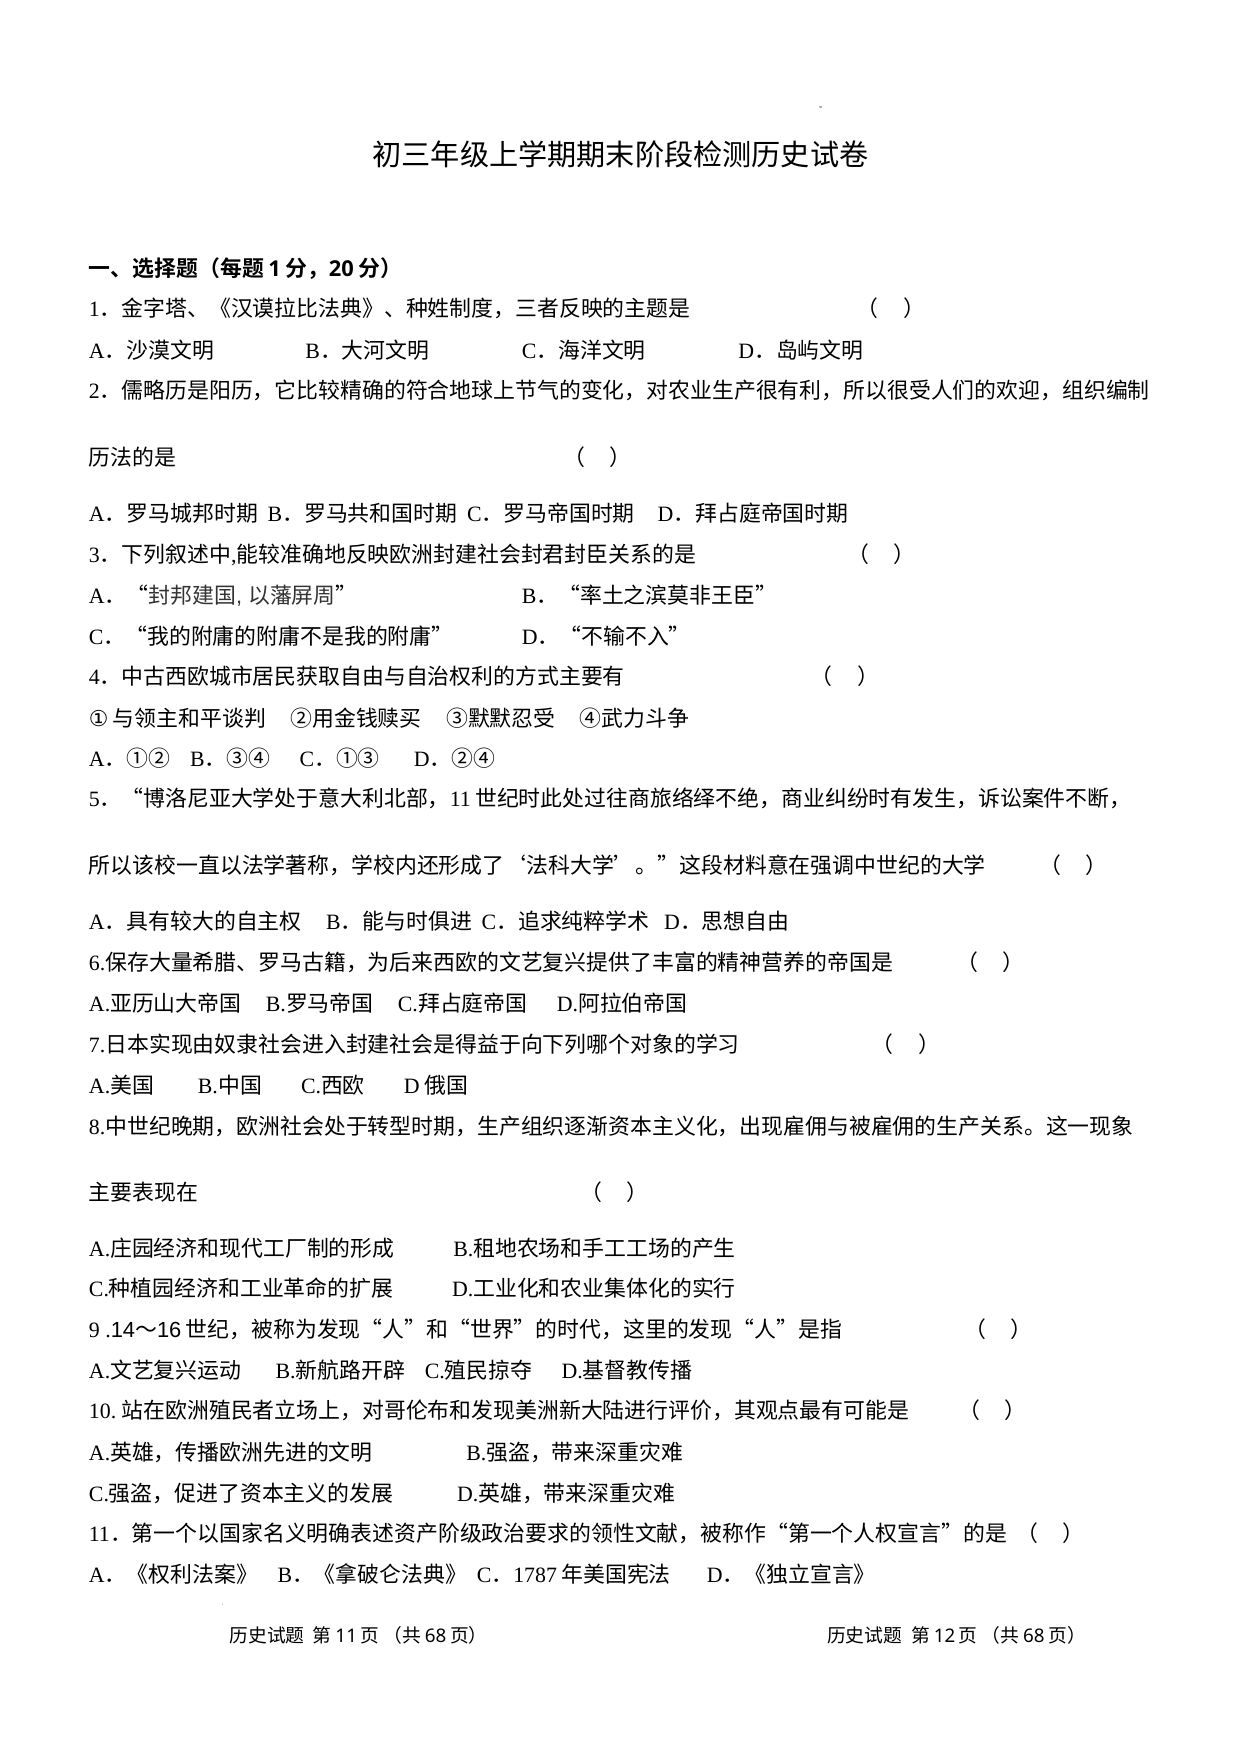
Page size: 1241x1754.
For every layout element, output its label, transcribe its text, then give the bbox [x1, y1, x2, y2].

text 7.日本实现由奴隶社会进入封建社会是得益于向下列哪个对象的学习 （ ） [89, 1026, 1152, 1059]
text 10. 站在欧洲殖民者立场上，对哥伦布和发现美洲新大陆进行评价，其观点最有可能是 （ ） [89, 1393, 1152, 1426]
text A．沙漠文明 B．大河文明 C．海洋文明 D．岛屿文明 [89, 333, 1152, 365]
text 4．中古西欧城市居民获取自由与自治权利的方式主要有 （ ） [89, 659, 1152, 691]
text A．具有较大的自主权 B．能与时俱进 C．追求纯粹学术 D．思想自由 [89, 904, 1152, 936]
text A．罗马城邦时期 B．罗马共和国时期 C．罗马帝国时期 D．拜占庭帝国时期 [89, 496, 1152, 528]
text C．“我的附庸的附庸不是我的附庸” D．“不输不入” [89, 618, 1152, 651]
text 11．第一个以国家名义明确表述资产阶级政治要求的领性文献，被称作“第一个人权宣言”的是 （ ） [89, 1516, 1152, 1548]
text C.强盗，促进了资本主义的发展 D.英雄，带来深重灾难 [89, 1475, 1152, 1508]
text A.文艺复兴运动 B.新航路开辟 C.殖民掠夺 D.基督教传播 [89, 1353, 1152, 1385]
text 2．儒略历是阳历，它比较精确的符合地球上节气的变化，对农业生产很有利，所以很受人们的欢迎，组织编制历法的是 （ ） [89, 373, 1152, 487]
text A.亚历山大帝国 B.罗马帝国 C.拜占庭帝国 D.阿拉伯帝国 [89, 986, 1152, 1018]
text 6.保存大量希腊、罗马古籍，为后来西欧的文艺复兴提供了丰富的精神营养的帝国是 （ ） [89, 944, 1152, 977]
text ①与领主和平谈判 ②用金钱赎买 ③默默忍受 ④武力斗争 [89, 700, 1152, 733]
text A．“封邦建国, 以藩屏周” B．“率土之滨莫非王臣” [335, 578, 1152, 610]
text A.美国 B.中国 C.西欧 D俄国 [89, 1068, 1152, 1100]
text A.英雄，传播欧洲先进的文明 B.强盗，带来深重灾难 [89, 1435, 1152, 1467]
text 5．“博洛尼亚大学处于意大利北部，11世纪时此处过往商旅络绎不绝，商业纠纷时有发生，诉讼案件不断，所以该校一直以法学著称，学校内还形成了‘法科大学’。”这段材料意在强调中世纪的大学 （ ） [89, 781, 1152, 895]
text 1．金字塔、《汉谟拉比法典》、种姓制度，三者反映的主题是 （ ） [89, 291, 1152, 323]
text 9 .14～16世纪，被称为发现“人”和“世界”的时代，这里的发现“人”是指 （ ） [89, 1311, 1152, 1344]
text 初三年级上学期期末阶段检测历史试卷 [89, 121, 1152, 186]
text 一、选择题（每题1分，20分） [89, 251, 1152, 283]
text 3．下列叙述中,能较准确地反映欧洲封建社会封君封臣关系的是 （ ） [89, 536, 1152, 569]
text A．①② B．③④ C．①③ D．②④ [89, 741, 1152, 773]
text A．《权利法案》 B．《拿破仑法典》 C．1787年美国宪法 D．《独立宣言》 [89, 1557, 1152, 1589]
text 8.中世纪晚期，欧洲社会处于转型时期，生产组织逐渐资本主义化，出现雇佣与被雇佣的生产关系。这一现象主要表现在 （ ） A.庄园经济和现代工厂制的形成 B.租地农场和手工工场的产生 C.种植园经济和工业革命的扩展 D.工业化和农业集体化的实行 [89, 1108, 1152, 1303]
